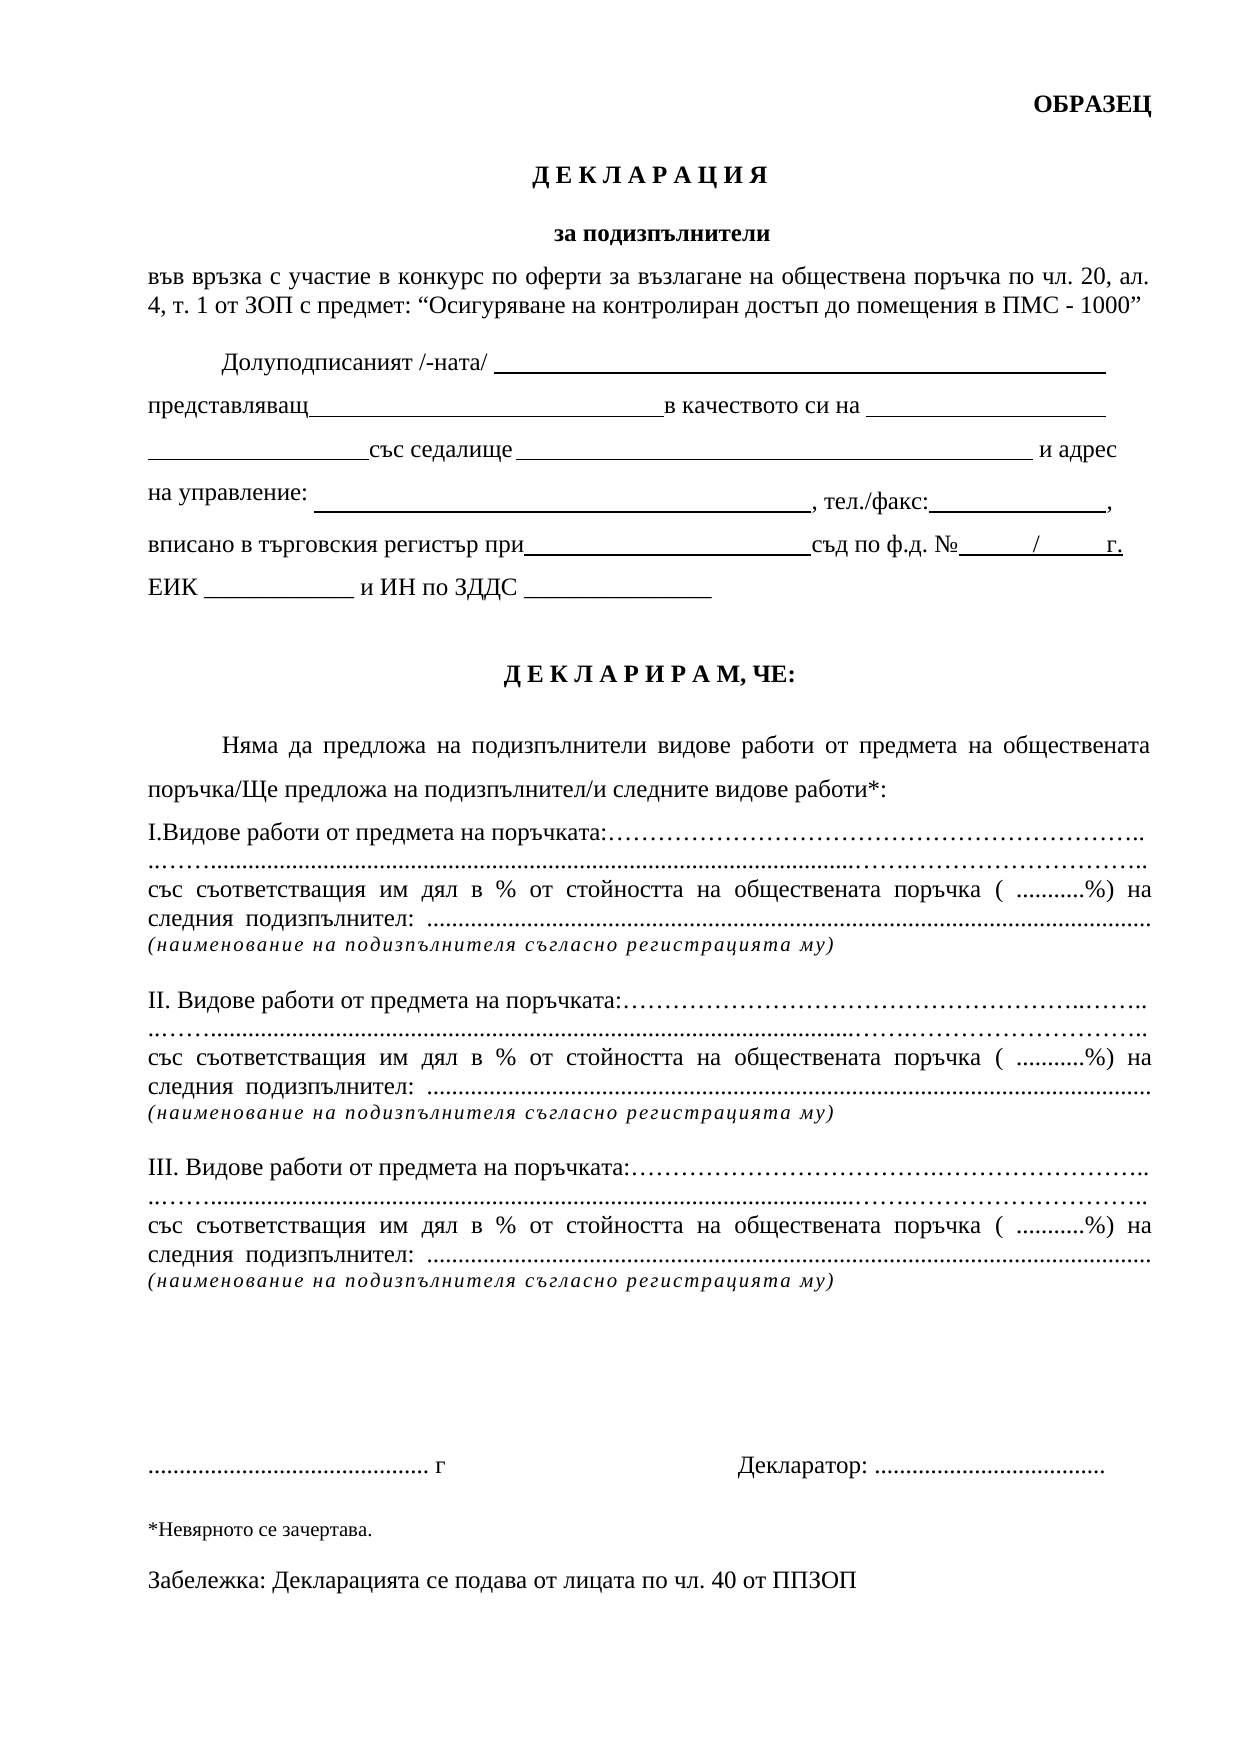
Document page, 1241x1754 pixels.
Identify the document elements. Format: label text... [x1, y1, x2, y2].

text *Невярното се зачертава. [148, 1517, 1152, 1541]
text І.Видове работи от предмета на поръчката:……………………………………………………….. ..…….......................................................................................................…….……………………….. [148, 817, 1152, 874]
text със съответстващия им дял в % от стойността на обществената поръчка ( ...........%) на следния подизпълнител: .................................................................................................................... (наименование на подизпълнителя съгласно регистрацията му) [148, 874, 1152, 956]
text ............................................. г Декларатор: ..................................... [148, 1450, 1152, 1478]
text Долуподписаният /-ната/ [148, 347, 1152, 376]
text на управление: , тел./факс: , вписано в търговския регистър при съд по ф.д. № / г. ЕИК ____________ и ИН по ЗДДС _______________ [148, 477, 1152, 601]
text със съответстващия им дял в % от стойността на обществената поръчка ( ...........%) на следния подизпълнител: .................................................................................................................... (наименование на подизпълнителя съгласно регистрацията му) [148, 1210, 1152, 1292]
text представляващ в качеството си на със седалище и адрес [148, 391, 1152, 462]
text ІІІ. Видове работи от предмета на поръчката:……………………………….…………………….. ..…….......................................................................................................…….……………………….. [148, 1152, 1152, 1210]
text Няма да предложа на подизпълнители видове работи от предмета на обществената поръчка/Ще предложа на подизпълнител/и следните видове работи*: [148, 731, 1152, 802]
text със съответстващия им дял в % от стойността на обществената поръчка ( ...........%) на следния подизпълнител: .................................................................................................................... (наименование на подизпълнителя съгласно регистрацията му) [148, 1042, 1152, 1124]
text ІІ. Видове работи от предмета на поръчката:………………………………………………..…….. ..…….......................................................................................................…….……………………….. [148, 985, 1152, 1042]
text Забележка: Декларацията се подава от лицата по чл. 40 от ППЗОП [148, 1565, 1152, 1594]
title Д Е К Л А Р А Ц И Я [148, 161, 1152, 189]
list ОБРАЗЕЦ [541, 89, 1152, 117]
text за подизпълнители [148, 218, 1152, 247]
text Д Е К Л А Р И Р А М, ЧЕ: [148, 659, 1152, 687]
text във връзка с участие в конкурс по оферти за възлагане на обществена поръчка по чл. 20, ал. 4, т. 1 от ЗОП с предмет: “Осигуряване на контролиран достъп до помещения в ПМС - 1000” [148, 261, 1152, 319]
